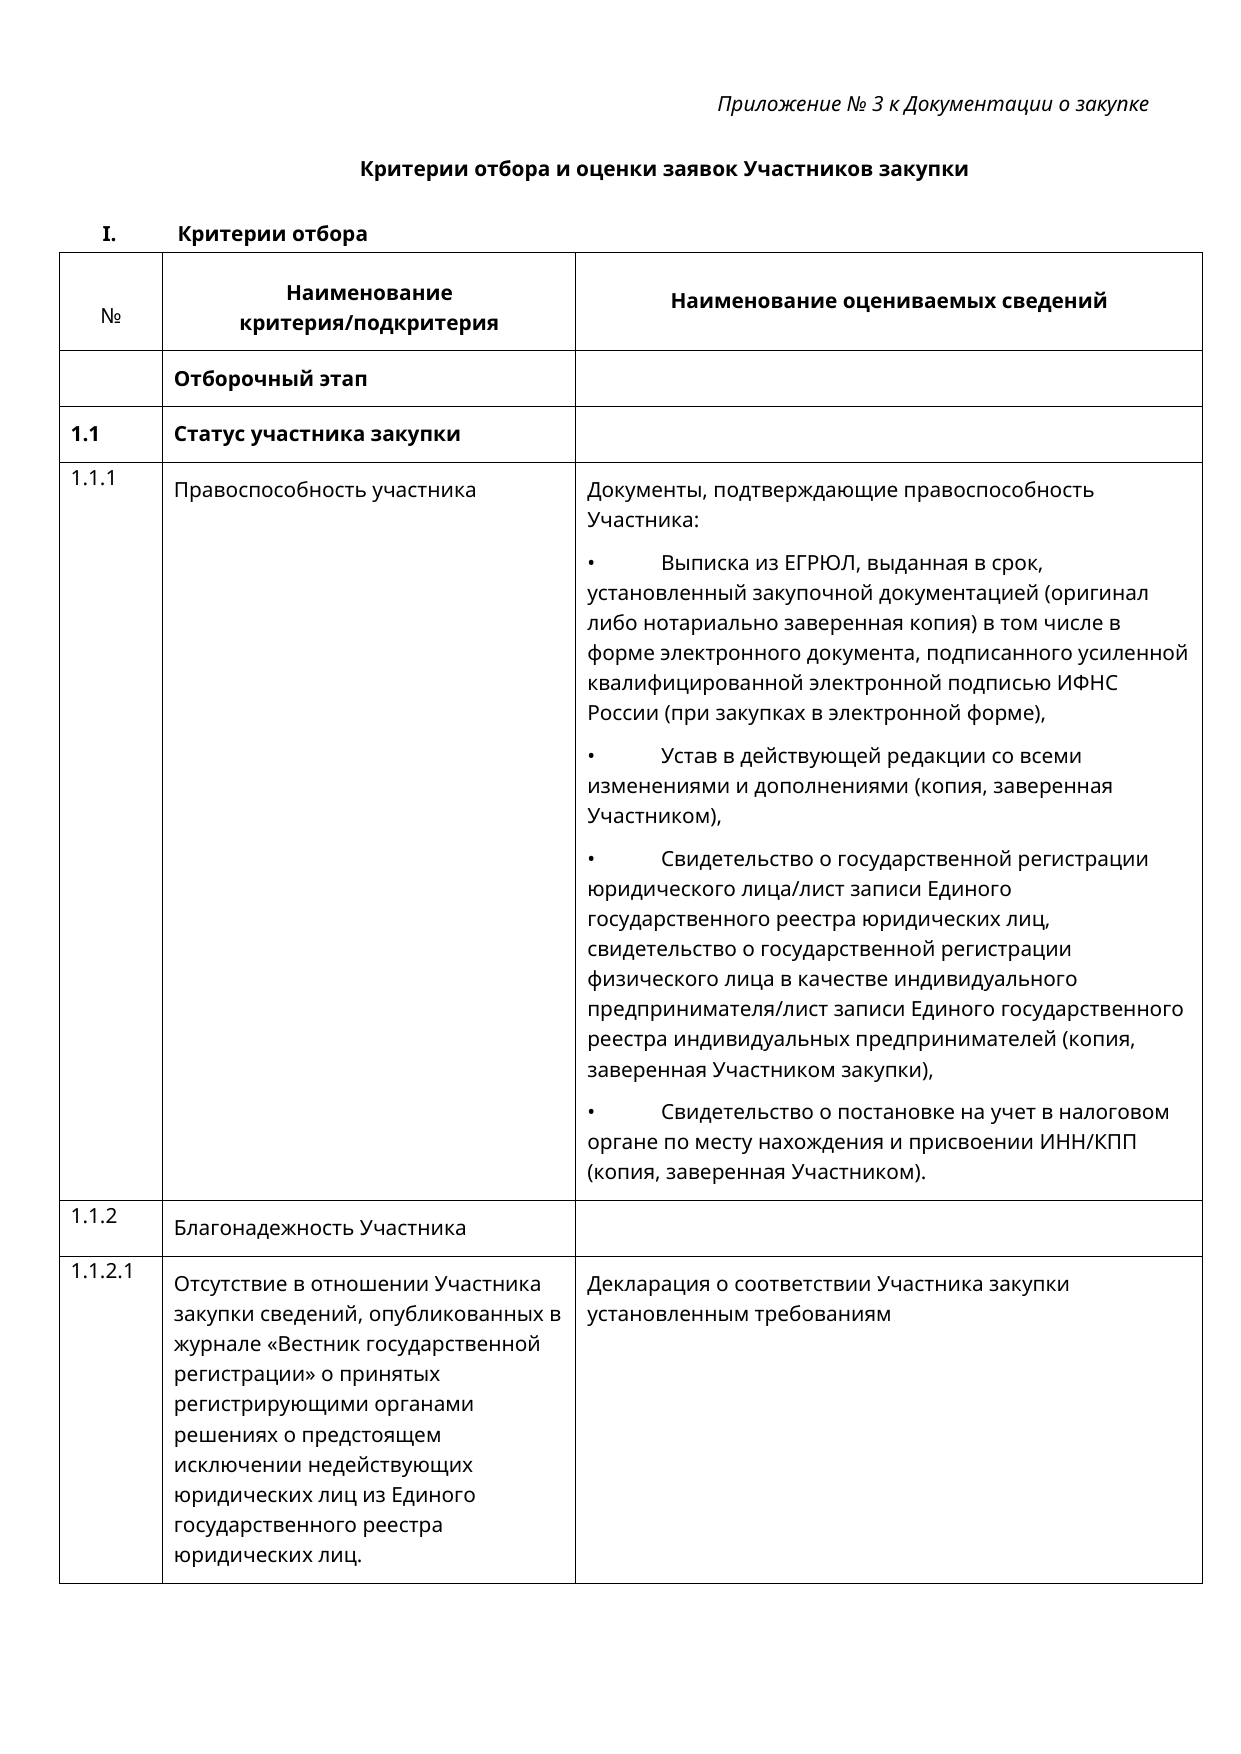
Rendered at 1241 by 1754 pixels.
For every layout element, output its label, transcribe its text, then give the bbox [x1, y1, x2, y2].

table_cell [60, 351, 162, 406]
table_cell 1.1.2.1 [60, 1257, 162, 1582]
table_cell Отборочный этап [163, 351, 575, 406]
table_cell Благонадежность Участника [163, 1201, 575, 1256]
list Приложение № 3 к Документации о закупке [252, 89, 1152, 117]
table_cell 1.1.1 [60, 463, 162, 1200]
table_cell 1.1.2 [60, 1201, 162, 1256]
table_cell [576, 407, 1202, 462]
list Критерии отбора [102, 219, 1152, 247]
table_cell Декларация о соответствии Участника закупки установленным требованиям [576, 1257, 1202, 1582]
table_cell Правоспособность участника [163, 463, 575, 1200]
table_cell Отсутствие в отношении Участника закупки сведений, опубликованных в журнале «Вестник государственной регистрации» о принятых регистрирующими органами решениях о предстоящем исключении недействующих юридических лиц из Единого государственного реестра юридических лиц. [163, 1257, 575, 1582]
table_cell [576, 1201, 1202, 1256]
table_header № [60, 253, 162, 350]
table_cell [576, 351, 1202, 406]
table_cell Статус участника закупки [163, 407, 575, 462]
list Критерии отбора и оценки заявок Участников закупки [177, 154, 1152, 182]
table_cell 1.1 [60, 407, 162, 462]
table_header Наименование оцениваемых сведений [576, 253, 1202, 350]
table_cell Документы, подтверждающие правоспособность Участника: • Выписка из ЕГРЮЛ, выданная в срок, установленный закупочной документацией (оригинал либо нотариально заверенная копия) в том числе в форме электронного документа, подписанного усиленной квалифицированной электронной подписью ИФНС России (при закупках в электронной форме), • Устав в действующей редакции со всеми изменениями и дополнениями (копия, заверенная Участником), • Свидетельство о государственной регистрации юридического лица/лист записи Единого государственного реестра юридических лиц, свидетельство о государственной регистрации физического лица в качестве индивидуального предпринимателя/лист записи Единого государственного реестра индивидуальных предпринимателей (копия, заверенная Участником закупки), • Свидетельство о постановке на учет в налоговом органе по месту нахождения и присвоении ИНН/КПП (копия, заверенная Участником). [576, 463, 1202, 1200]
table_header Наименование критерия/подкритерия [163, 253, 575, 350]
